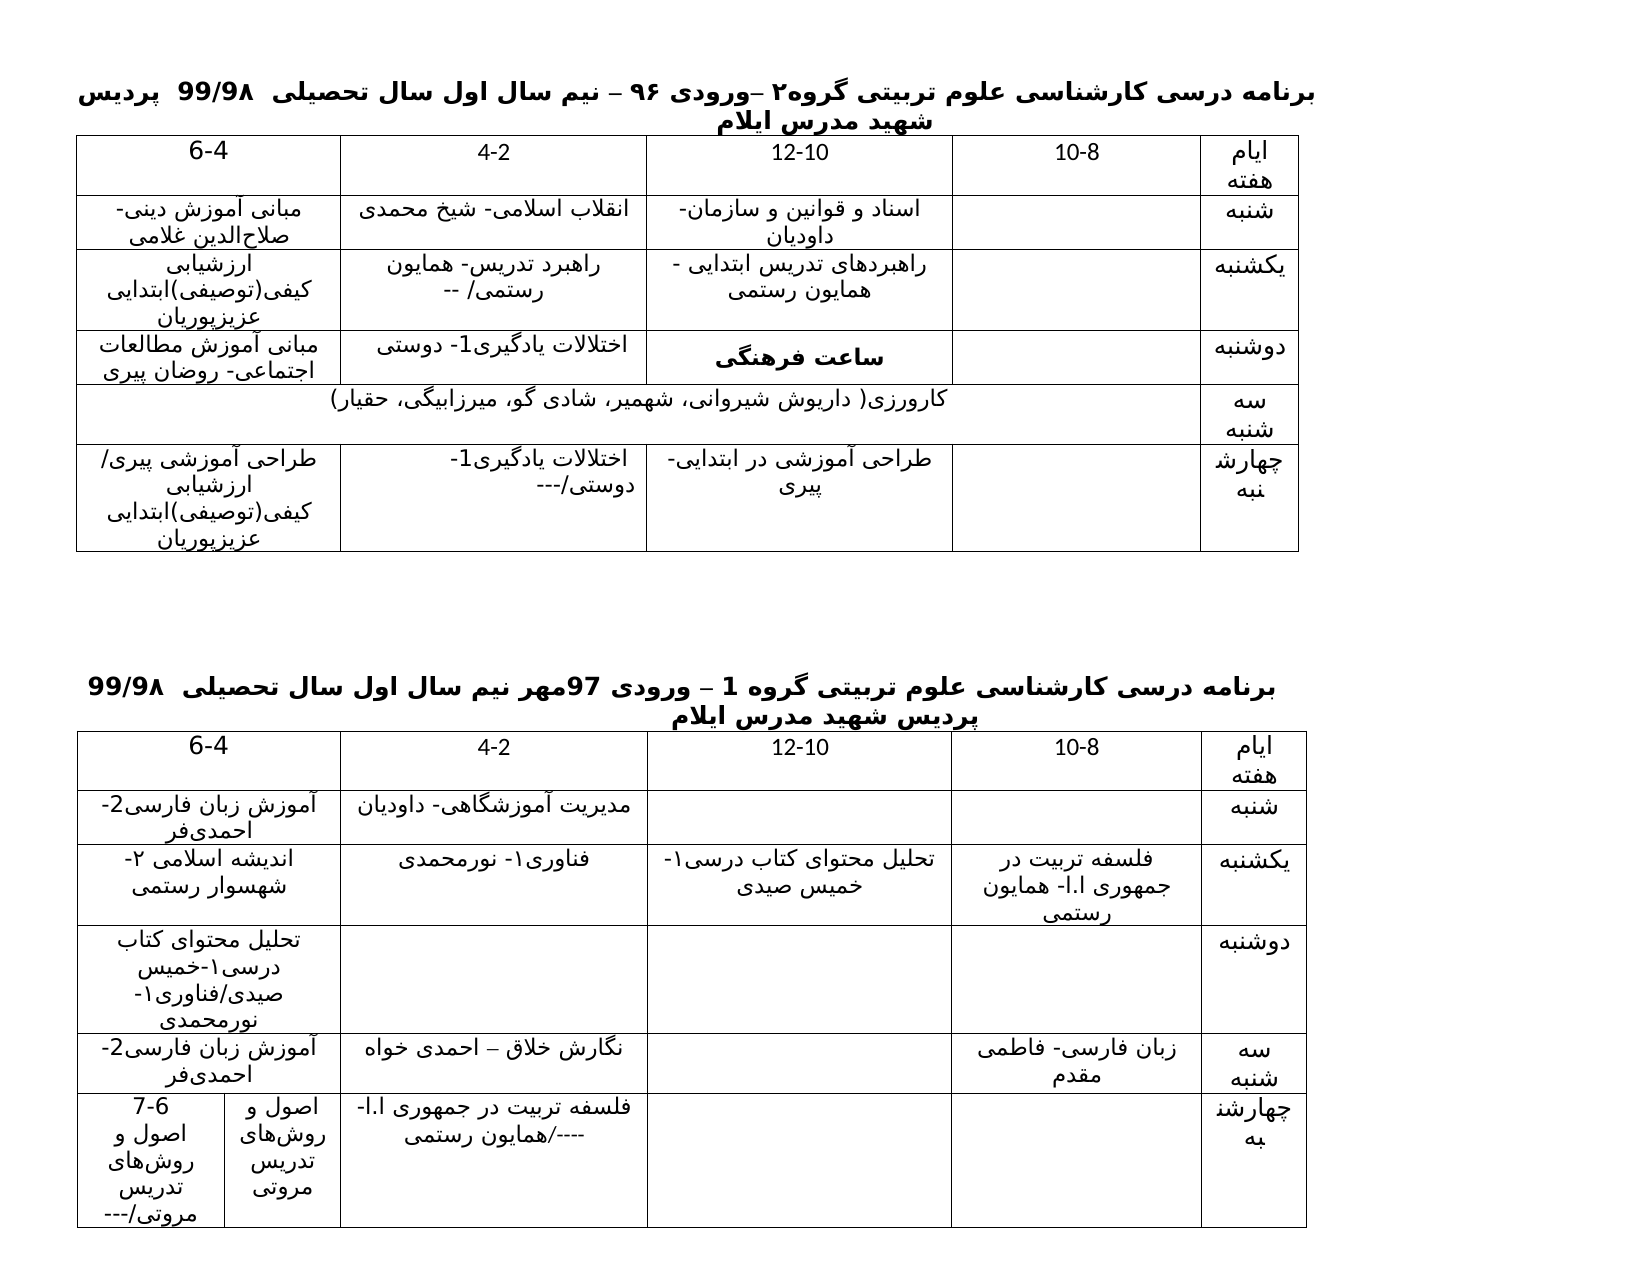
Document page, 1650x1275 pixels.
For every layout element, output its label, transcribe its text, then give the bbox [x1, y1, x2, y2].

table_cell [648, 1094, 951, 1227]
table_cell اختلالات یادگیری1- دوستی/--- [341, 445, 646, 551]
table_cell آموزش زبان فارسی2- احمدی‌فر [78, 1034, 340, 1092]
table_cell [953, 445, 1200, 551]
table_cell فلسفه تربیت در جمهوری ا.ا- همایون رستمی/---- [341, 1094, 647, 1227]
table_header 6-4 [78, 732, 340, 790]
table_cell [952, 1094, 1201, 1227]
table_cell [648, 1034, 951, 1092]
table_cell سه شنبه [1201, 385, 1298, 444]
table_cell آموزش زبان فارسی2- احمدی‌فر [78, 791, 340, 844]
table_cell [952, 926, 1201, 1033]
table_cell فناوری۱- نورمحمدی [341, 845, 647, 925]
table_header 12-10 [648, 732, 951, 790]
table_cell یکشنبه [1202, 845, 1306, 925]
table_cell تحلیل محتوای کتاب درسی۱-خمیس صیدی/فناوری۱-نورمحمدی [78, 926, 340, 1033]
table_cell انقلاب اسلامی- شیخ محمدی [341, 196, 646, 249]
table_cell طراحی آموزشی در ابتدایی- پیری [647, 445, 952, 551]
table_cell اصول و روش‌های تدریس مروتی [225, 1094, 340, 1227]
table_header 12-10 [647, 136, 952, 194]
table_cell [648, 926, 951, 1033]
table_cell اندیشه اسلامی ۲- شهسوار رستمی [78, 845, 340, 925]
table_cell نگارش خلاق – احمدی خواه [341, 1034, 647, 1092]
table_cell ساعت فرهنگی [647, 331, 952, 384]
table_header ایام هفته [1201, 136, 1298, 194]
table_cell کارورزی( داریوش شیروانی، شهمیر، شادی گو، میرزابیگی، حقیار) [77, 385, 1200, 444]
table_cell شنبه [1201, 196, 1298, 249]
table_cell دوشنبه [1201, 331, 1298, 384]
text برنامه درسی کارشناسی علوم تربیتی گروه۲ –ورودی ۹۶ – نیم سال اول سال تحصیلی 99/9۸ پردیس شهید مدرس ایلام [77, 77, 1573, 135]
table_cell یکشنبه [1201, 250, 1298, 330]
table_cell [953, 250, 1200, 330]
table_cell [952, 791, 1201, 844]
table_header 4-2 [341, 732, 647, 790]
table_cell فلسفه تربیت در جمهوری ا.ا- همایون رستمی [952, 845, 1201, 925]
table_header 10-8 [953, 136, 1200, 194]
table_cell اسناد و قوانین و سازمان- داودیان [647, 196, 952, 249]
table_cell 7-6 اصول و روش‌های تدریس مروتی/--- [78, 1094, 224, 1227]
table_cell [953, 331, 1200, 384]
table_cell راهبردهای تدریس ابتدایی - همایون رستمی [647, 250, 952, 330]
table_header ایام هفته [1202, 732, 1306, 790]
table_cell دوشنبه [1202, 926, 1306, 1033]
table_header 6-4 [77, 136, 340, 194]
table_cell طراحی آموزشی پیری/ ارزشیابی کیفی(توصیفی)ابتدایی عزیزپوریان [77, 445, 340, 551]
table_cell زبان فارسی- فاطمی مقدم [952, 1034, 1201, 1092]
table_cell مدیریت آموزشگاهی- داودیان [341, 791, 647, 844]
table_cell سه شنبه [1202, 1034, 1306, 1092]
table_cell [648, 791, 951, 844]
table_cell [953, 196, 1200, 249]
table_cell چهارشنبه [1202, 1094, 1306, 1227]
table_cell ارزشیابی کیفی(توصیفی)ابتدایی عزیزپوریان [77, 250, 340, 330]
table_header 4-2 [341, 136, 646, 194]
table_header 10-8 [952, 732, 1201, 790]
table_cell راهبرد تدریس- همایون رستمی/ -- [341, 250, 646, 330]
table_cell تحلیل محتوای کتاب درسی۱- خمیس صیدی [648, 845, 951, 925]
table_cell اختلالات یادگیری1- دوستی [341, 331, 646, 384]
table_cell مبانی آموزش مطالعات اجتماعی- روضان پیری [77, 331, 340, 384]
text برنامه درسی کارشناسی علوم تربیتی گروه 1 – ورودی 97مهر نیم سال اول سال تحصیلی 99/9۸ پردیس شهید مدرس ایلام [77, 672, 1573, 731]
table_cell شنبه [1202, 791, 1306, 844]
table_cell [341, 926, 647, 1033]
table_cell مبانی آموزش دینی- صلاح‌الدین غلامی [77, 196, 340, 249]
table_cell چهارشنبه [1201, 445, 1298, 551]
